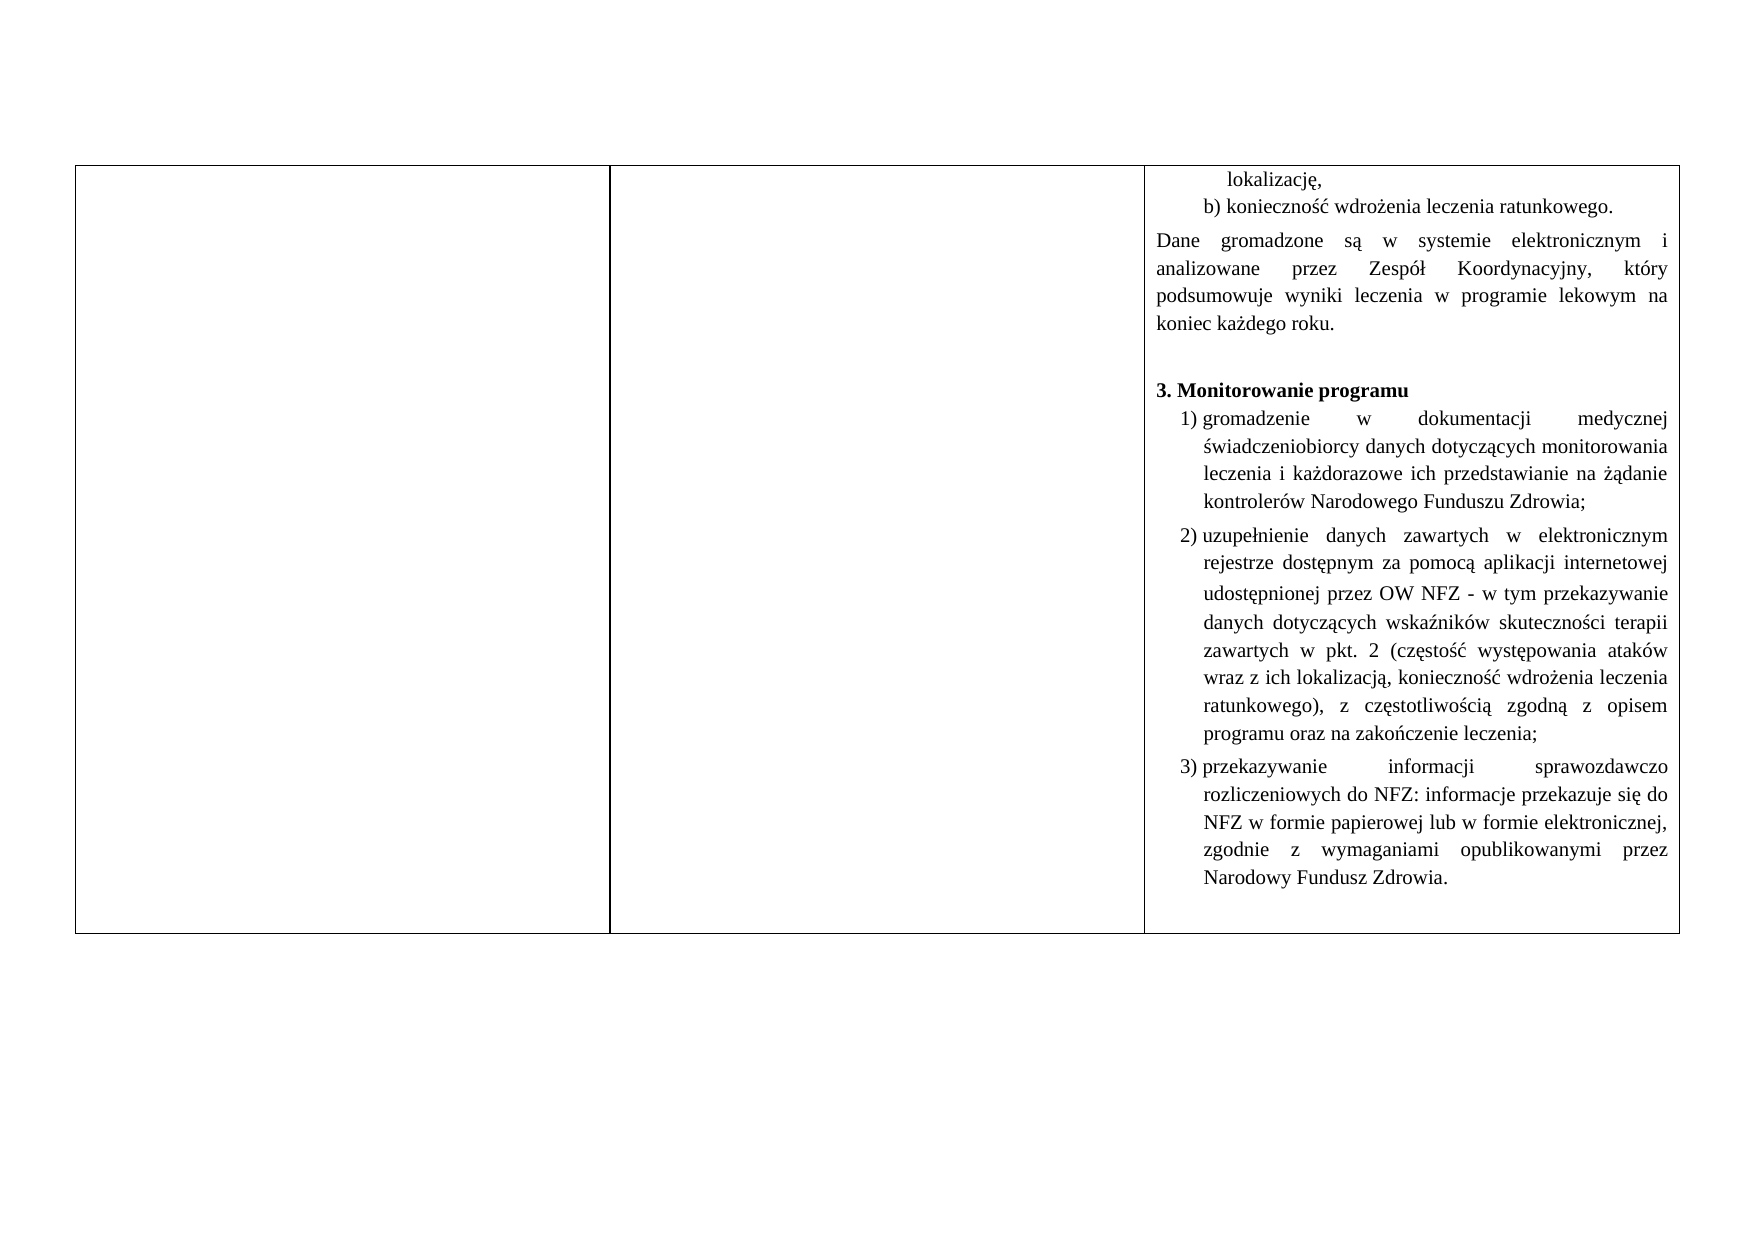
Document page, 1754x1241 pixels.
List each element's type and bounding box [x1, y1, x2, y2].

table_cell [611, 166, 1144, 932]
table_cell [76, 166, 609, 932]
table_cell [1145, 166, 1679, 932]
